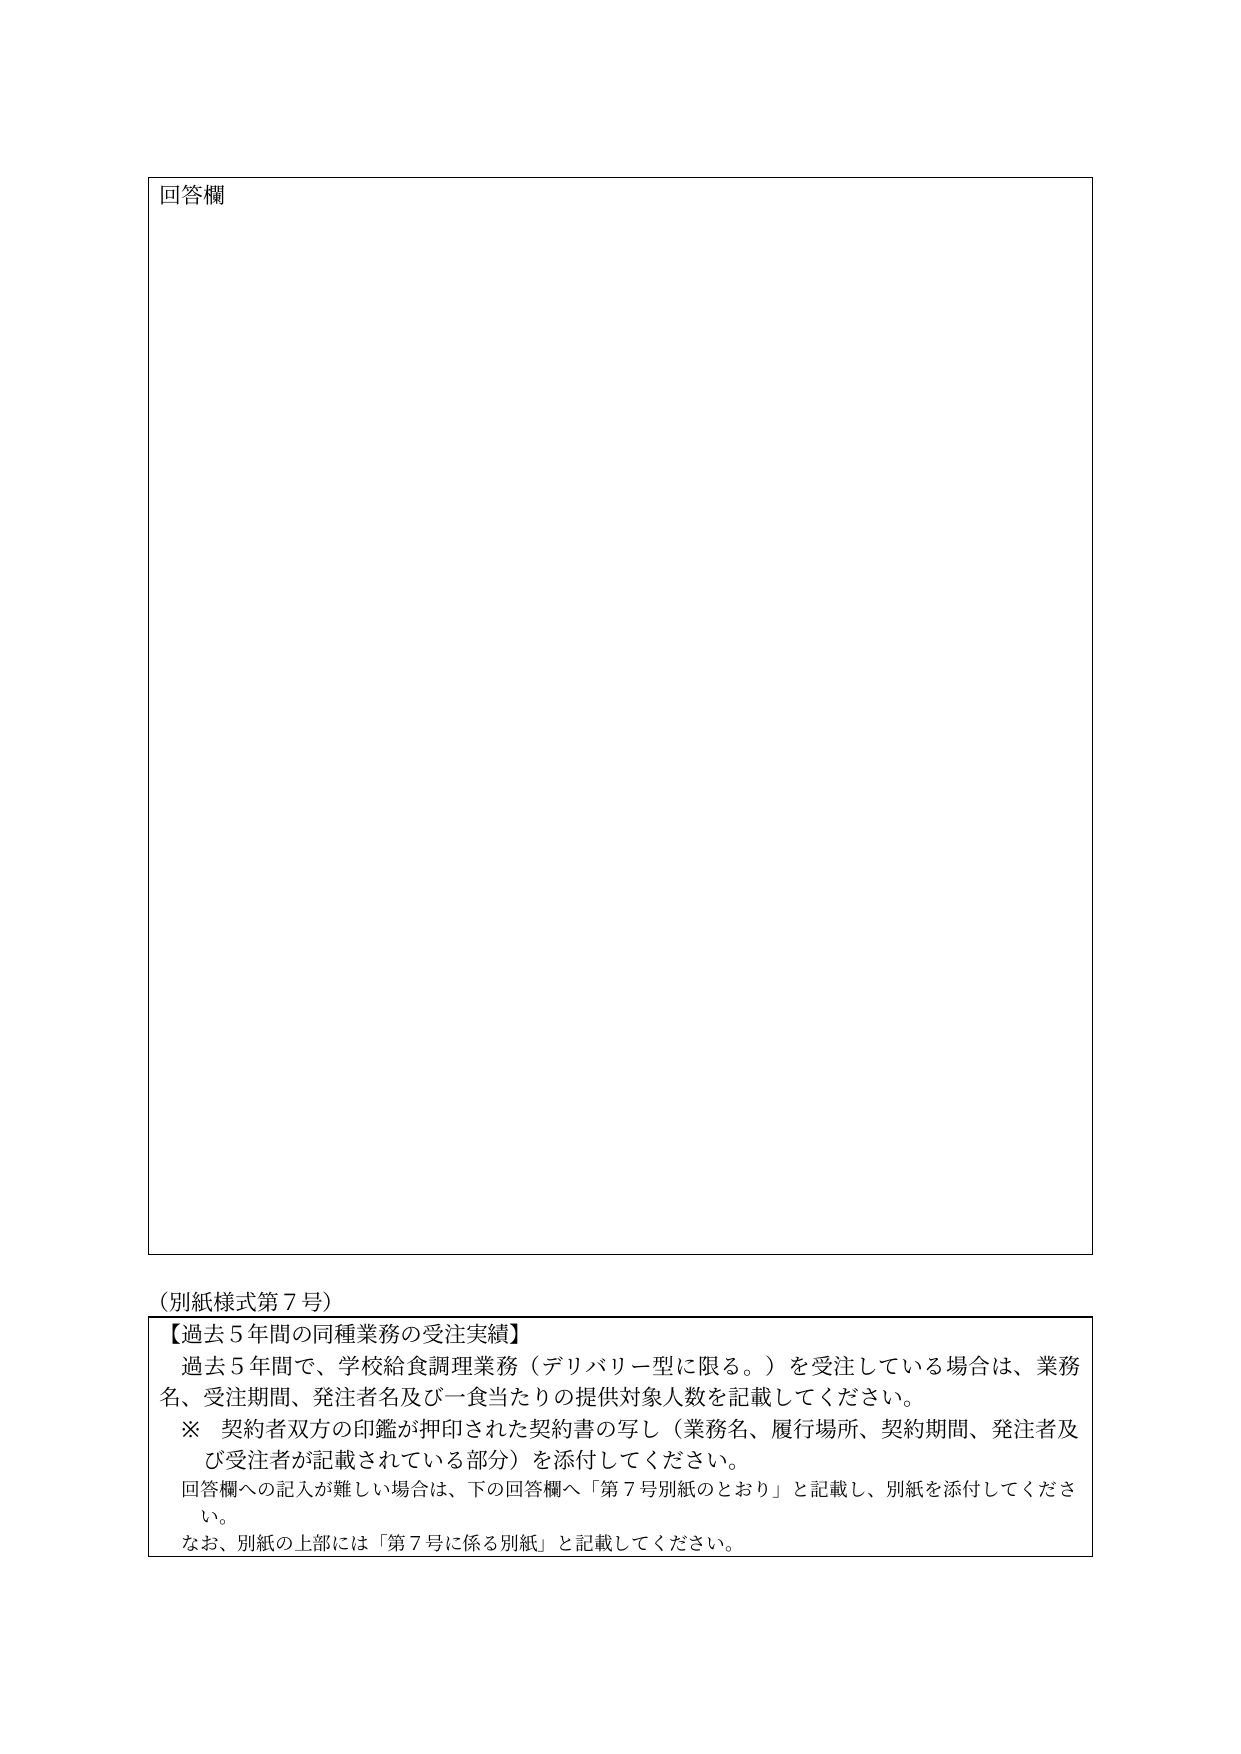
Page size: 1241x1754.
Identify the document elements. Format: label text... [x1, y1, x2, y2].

table_header 【過去５年間の同種業務の受注実績】 過去５年間で、学校給食調理業務（デリバリー型に限る。）を受注している場合は、業務名、受注期間、発注者名及び一食当たりの提供対象人数を記載してください。 ※ 契約者双方の印鑑が押印された契約書の写し（業務名、履行場所、契約期間、発注者及び受注者が記載されている部分）を添付してください。 回答欄への記入が難しい場合は、下の回答欄へ「第７号別紙のとおり」と記載し、別紙を添付してください。 なお、別紙の上部には「第７号に係る別紙」と記載してください。 [149, 1318, 1092, 1556]
table_cell 回答欄 [149, 178, 1092, 1254]
text （別紙様式第７号） [148, 1285, 1092, 1316]
